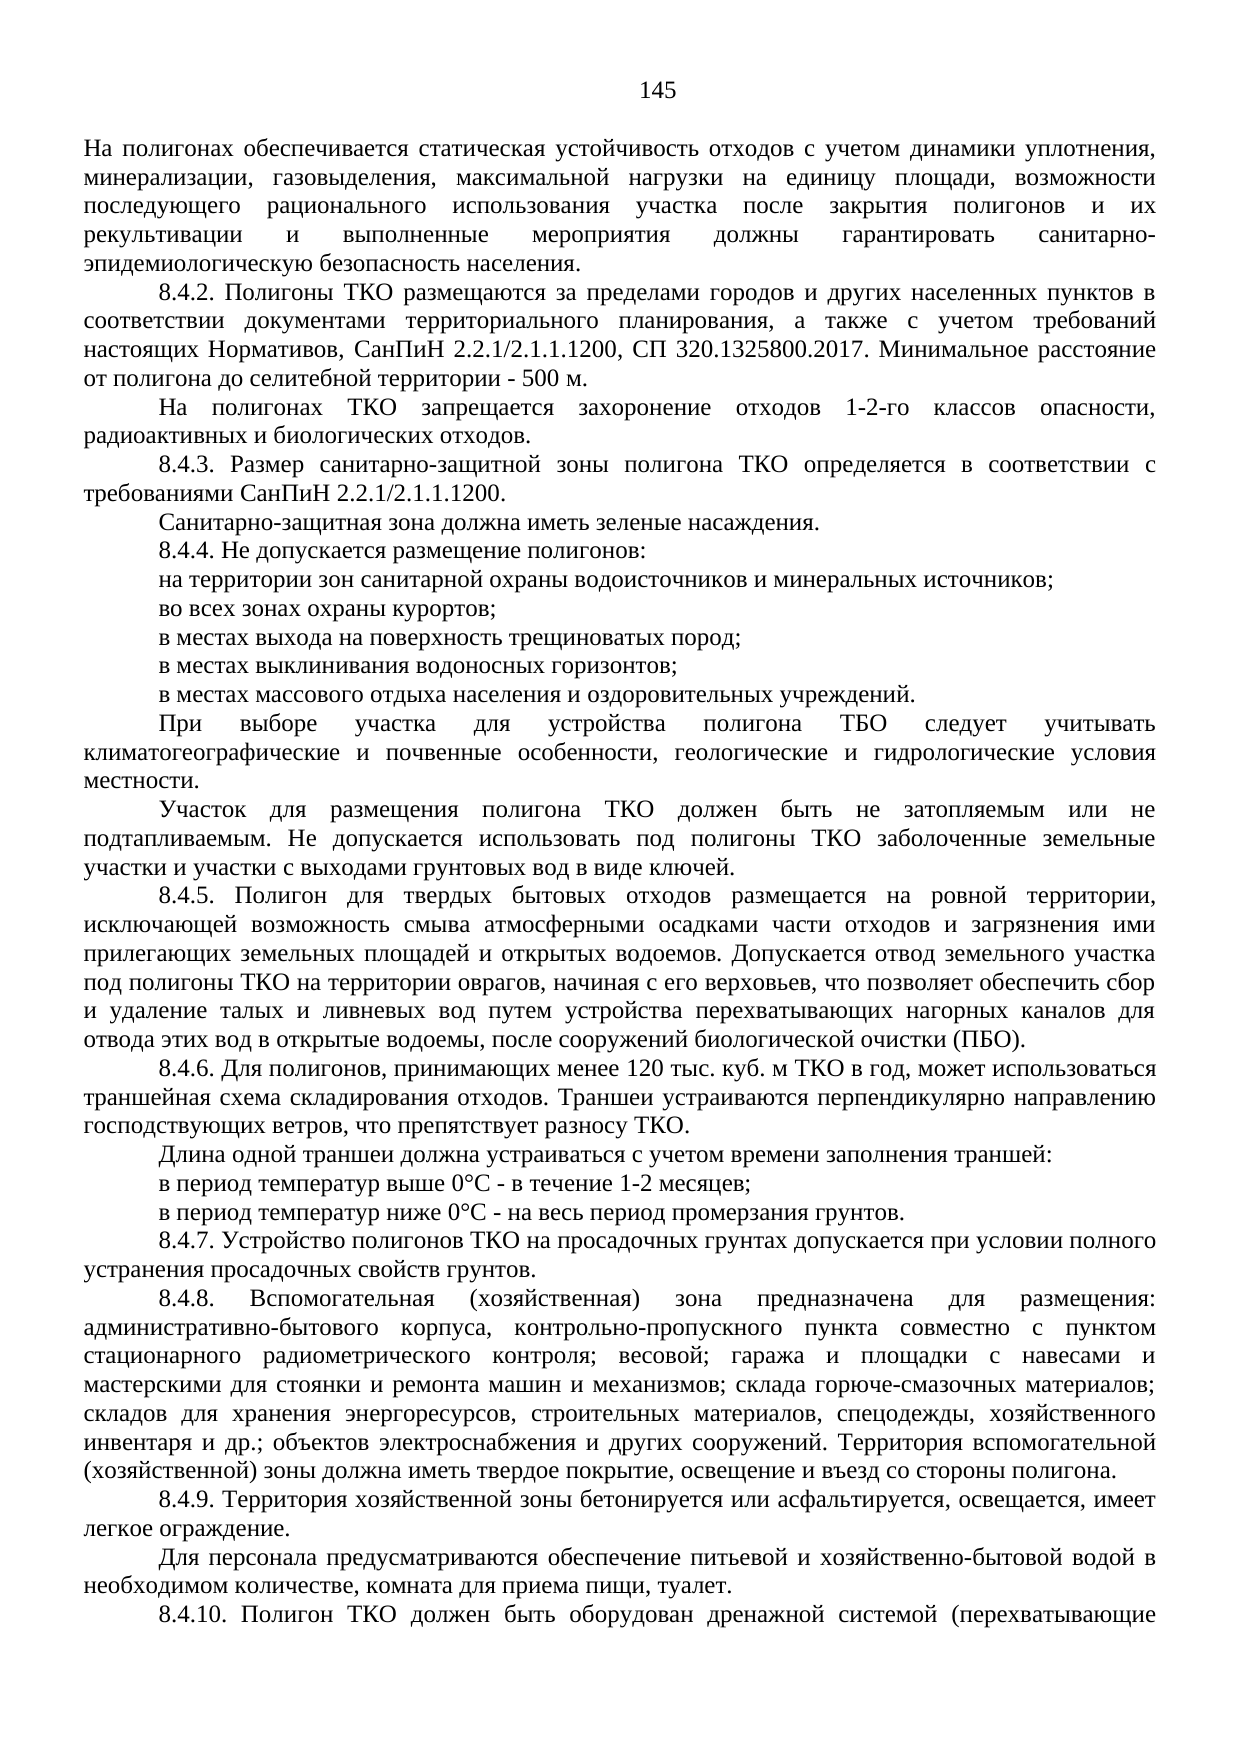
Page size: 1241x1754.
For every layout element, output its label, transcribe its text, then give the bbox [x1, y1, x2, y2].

text 8.4.5. Полигон для твердых бытовых отходов размещается на ровной территории, исключающей возможность смыва атмосферными осадками части отходов и загрязнения ими прилегающих земельных площадей и открытых водоемов. Допускается отвод земельного участка под полигоны ТКО на территории оврагов, начиная с его верховьев, что позволяет обеспечить сбор и удаление талых и ливневых вод путем устройства перехватывающих нагорных каналов для отвода этих вод в открытые водоемы, после сооружений биологической очистки (ПБО). [83, 880, 1157, 1053]
text Санитарно-защитная зона должна иметь зеленые насаждения. [83, 507, 1157, 535]
text Участок для размещения полигона ТКО должен быть не затопляемым или не подтапливаемым. Не допускается использовать под полигоны ТКО заболоченные земельные участки и участки с выходами грунтовых вод в виде ключей. [83, 794, 1157, 880]
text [83, 1599, 1157, 1628]
text 8.4.7. Устройство полигонов ТКО на просадочных грунтах допускается при условии полного устранения просадочных свойств грунтов. [83, 1225, 1157, 1283]
text в период температур выше 0°С - в течение 1-2 месяцев; [83, 1168, 1157, 1197]
text в период температур ниже 0°С - на весь период промерзания грунтов. [83, 1197, 1157, 1225]
text в местах массового отдыха населения и оздоровительных учреждений. [83, 679, 1157, 708]
text На полигонах ТКО запрещается захоронение отходов 1-2-го классов опасности, радиоактивных и биологических отходов. [83, 392, 1157, 449]
text Длина одной траншеи должна устраиваться с учетом времени заполнения траншей: [83, 1139, 1157, 1168]
text в местах выхода на поверхность трещиноватых пород; [83, 622, 1157, 650]
text При выборе участка для устройства полигона ТБО следует учитывать климатогеографические и почвенные особенности, геологические и гидрологические условия местности. [83, 708, 1157, 794]
text во всех зонах охраны курортов; [83, 593, 1157, 622]
text 8.4.9. Территория хозяйственной зоны бетонируется или асфальтируется, освещается, имеет легкое ограждение. [83, 1484, 1157, 1542]
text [83, 133, 1157, 277]
text Для персонала предусматриваются обеспечение питьевой и хозяйственно-бытовой водой в необходимом количестве, комната для приема пищи, туалет. [83, 1542, 1157, 1599]
text в местах выклинивания водоносных горизонтов; [83, 650, 1157, 679]
text 8.4.3. Размер санитарно-защитной зоны полигона ТКО определяется в соответствии с требованиями СанПиН 2.2.1/2.1.1.1200. [83, 449, 1157, 507]
text на территории зон санитарной охраны водоисточников и минеральных источников; [83, 564, 1157, 593]
text 8.4.8. Вспомогательная (хозяйственная) зона предназначена для размещения: административно-бытового корпуса, контрольно-пропускного пункта совместно с пунктом стационарного радиометрического контроля; весовой; гаража и площадки с навесами и мастерскими для стоянки и ремонта машин и механизмов; склада горюче-смазочных материалов; складов для хранения энергоресурсов, строительных материалов, спецодежды, хозяйственного инвентаря и др.; объектов электроснабжения и других сооружений. Территория вспомогательной (хозяйственной) зоны должна иметь твердое покрытие, освещение и въезд со стороны полигона. [83, 1283, 1157, 1484]
text 8.4.2. Полигоны ТКО размещаются за пределами городов и других населенных пунктов в соответствии документами территориального планирования, а также с учетом требований настоящих Нормативов, СанПиН 2.2.1/2.1.1.1200, СП 320.1325800.2017. Минимальное расстояние от полигона до селитебной территории - 500 м. [83, 277, 1157, 392]
text 8.4.4. Не допускается размещение полигонов: [83, 535, 1157, 564]
text 8.4.6. Для полигонов, принимающих менее 120 тыс. куб. м ТКО в год, может использоваться траншейная схема складирования отходов. Траншеи устраиваются перпендикулярно направлению господствующих ветров, что препятствует разносу ТКО. [83, 1053, 1157, 1139]
